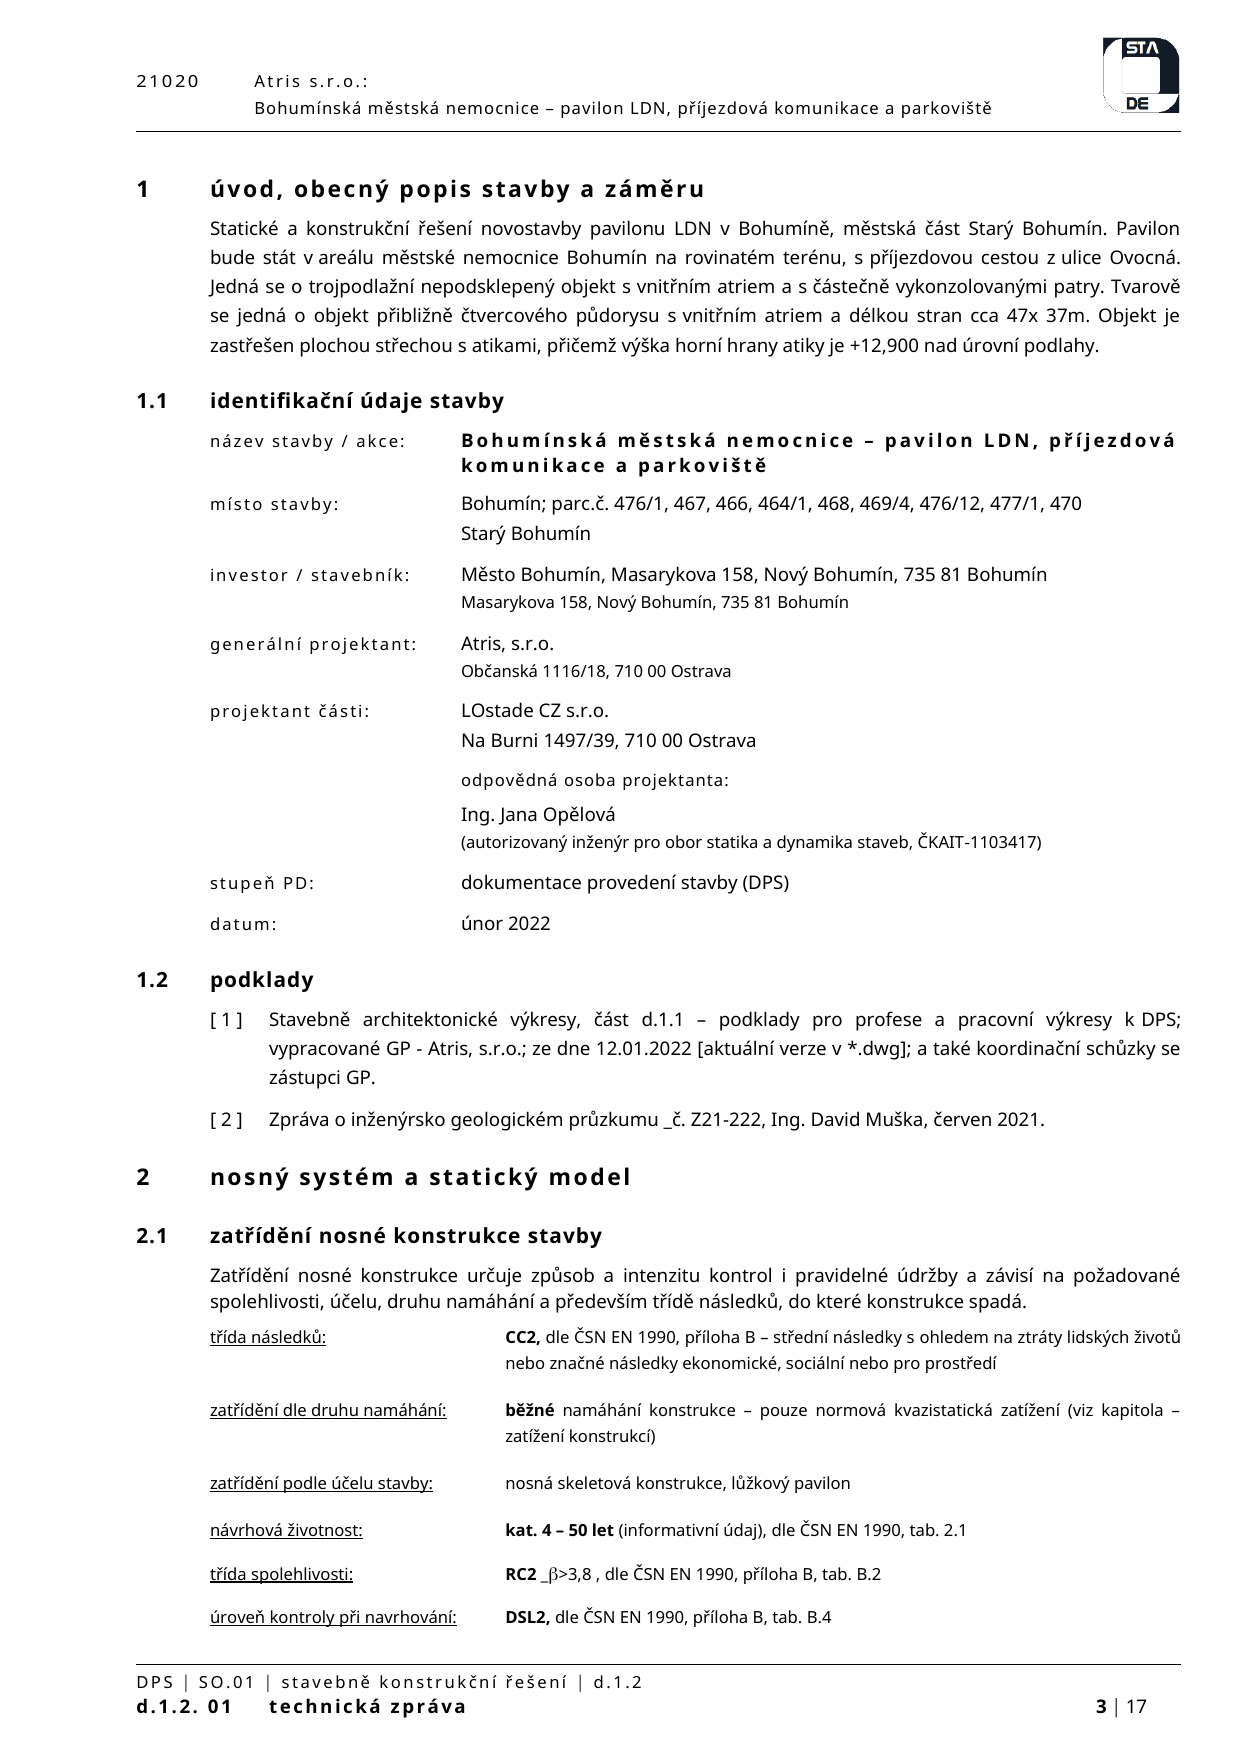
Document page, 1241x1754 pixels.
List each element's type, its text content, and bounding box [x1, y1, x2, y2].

subtitle zatřídění nosné konstrukce stavby [136, 1221, 1181, 1250]
text Ing. Jana Opělová [461, 801, 1181, 827]
text projektant části: LOstade CZ s.r.o. [210, 698, 1181, 723]
text investor / stavebník: Město Bohumín, Masarykova 158, Nový Bohumín, 735 81 Bohumín [210, 562, 1181, 587]
text Občanská 1116/18, 710 00 Ostrava [210, 659, 1181, 682]
subtitle podklady [136, 965, 1181, 993]
text návrhová životnost: kat. 4 – 50 let (informativní údaj), dle ČSN EN 1990, tab. 2.1 [210, 1519, 1181, 1541]
text datum: únor 2022 [210, 911, 1181, 936]
text název stavby / akce: Bohumínská městská nemocnice – pavilon LDN, příjezdová komunikace a parkoviště [210, 427, 1181, 478]
subtitle nosný systém a statický model [136, 1161, 1181, 1192]
subtitle úvod, obecný popis stavby a záměru [136, 173, 1181, 204]
picture [1097, 32, 1183, 118]
text Na Burni 1497/39, 710 00 Ostrava [210, 727, 1181, 753]
text Starý Bohumín [210, 520, 1181, 546]
text třída spolehlivosti: RC2 _>3,8 , dle ČSN EN 1990, příloha B, tab. B.2 [210, 1562, 1181, 1585]
text Zatřídění nosné konstrukce určuje způsob a intenzitu kontrol i pravidelné údržby a závisí na požadované spolehlivosti, účelu, druhu namáhání a především třídě následků, do které konstrukce spadá. [210, 1262, 1181, 1313]
text zatřídění dle druhu namáhání: běžné namáhání konstrukce – pouze normová kvazistatická zatížení (viz kapitola – zatížení konstrukcí) [210, 1399, 1181, 1448]
text zatřídění podle účelu stavby: nosná skeletová konstrukce, lůžkový pavilon [210, 1472, 1181, 1494]
text [ 1 ] Stavebně architektonické výkresy, část d.1.1 – podklady pro profese a pracovní výkresy k DPS; vypracované GP - Atris, s.r.o.; ze dne 12.01.2022 [aktuální verze v *.dwg]; a také koordinační schůzky se zástupci GP. [210, 1006, 1181, 1090]
text místo stavby: Bohumín; parc.č. 476/1, 467, 466, 464/1, 468, 469/4, 476/12, 477/1, 470 [210, 491, 1181, 516]
text úroveň kontroly při navrhování: DSL2, dle ČSN EN 1990, příloha B, tab. B.4 [210, 1606, 1181, 1628]
text [ 2 ] Zpráva o inženýrsko geologickém průzkumu _č. Z21-222, Ing. David Muška, červen 2021. [210, 1106, 1181, 1132]
text (autorizovaný inženýr pro obor statika a dynamika staveb, ČKAIT-1103417) [461, 830, 1181, 853]
text generální projektant: Atris, s.r.o. [210, 630, 1181, 656]
text třída následků: CC2, dle ČSN EN 1990, příloha B – střední následky s ohledem na ztráty lidských životů nebo značné následky ekonomické, sociální nebo pro prostředí [210, 1326, 1181, 1375]
subtitle identifikační údaje stavby [136, 386, 1181, 415]
text Statické a konstrukční řešení novostavby pavilonu LDN v Bohumíně, městská část Starý Bohumín. Pavilon bude stát v areálu městské nemocnice Bohumín na rovinatém terénu, s příjezdovou cestou z ulice Ovocná. Jedná se o trojpodlažní nepodsklepený objekt s vnitřním atriem a s částečně vykonzolovanými patry. Tvarově se jedná o objekt přibližně čtvercového půdorysu s vnitřním atriem a délkou stran cca 47x 37m. Objekt je zastřešen plochou střechou s atikami, přičemž výška horní hrany atiky je +12,900 nad úrovní podlahy. [210, 215, 1181, 357]
text Masarykova 158, Nový Bohumín, 735 81 Bohumín [210, 591, 1181, 614]
text stupeň PD: dokumentace provedení stavby (DPS) [210, 869, 1181, 894]
text odpovědná osoba projektanta: [461, 769, 1181, 792]
